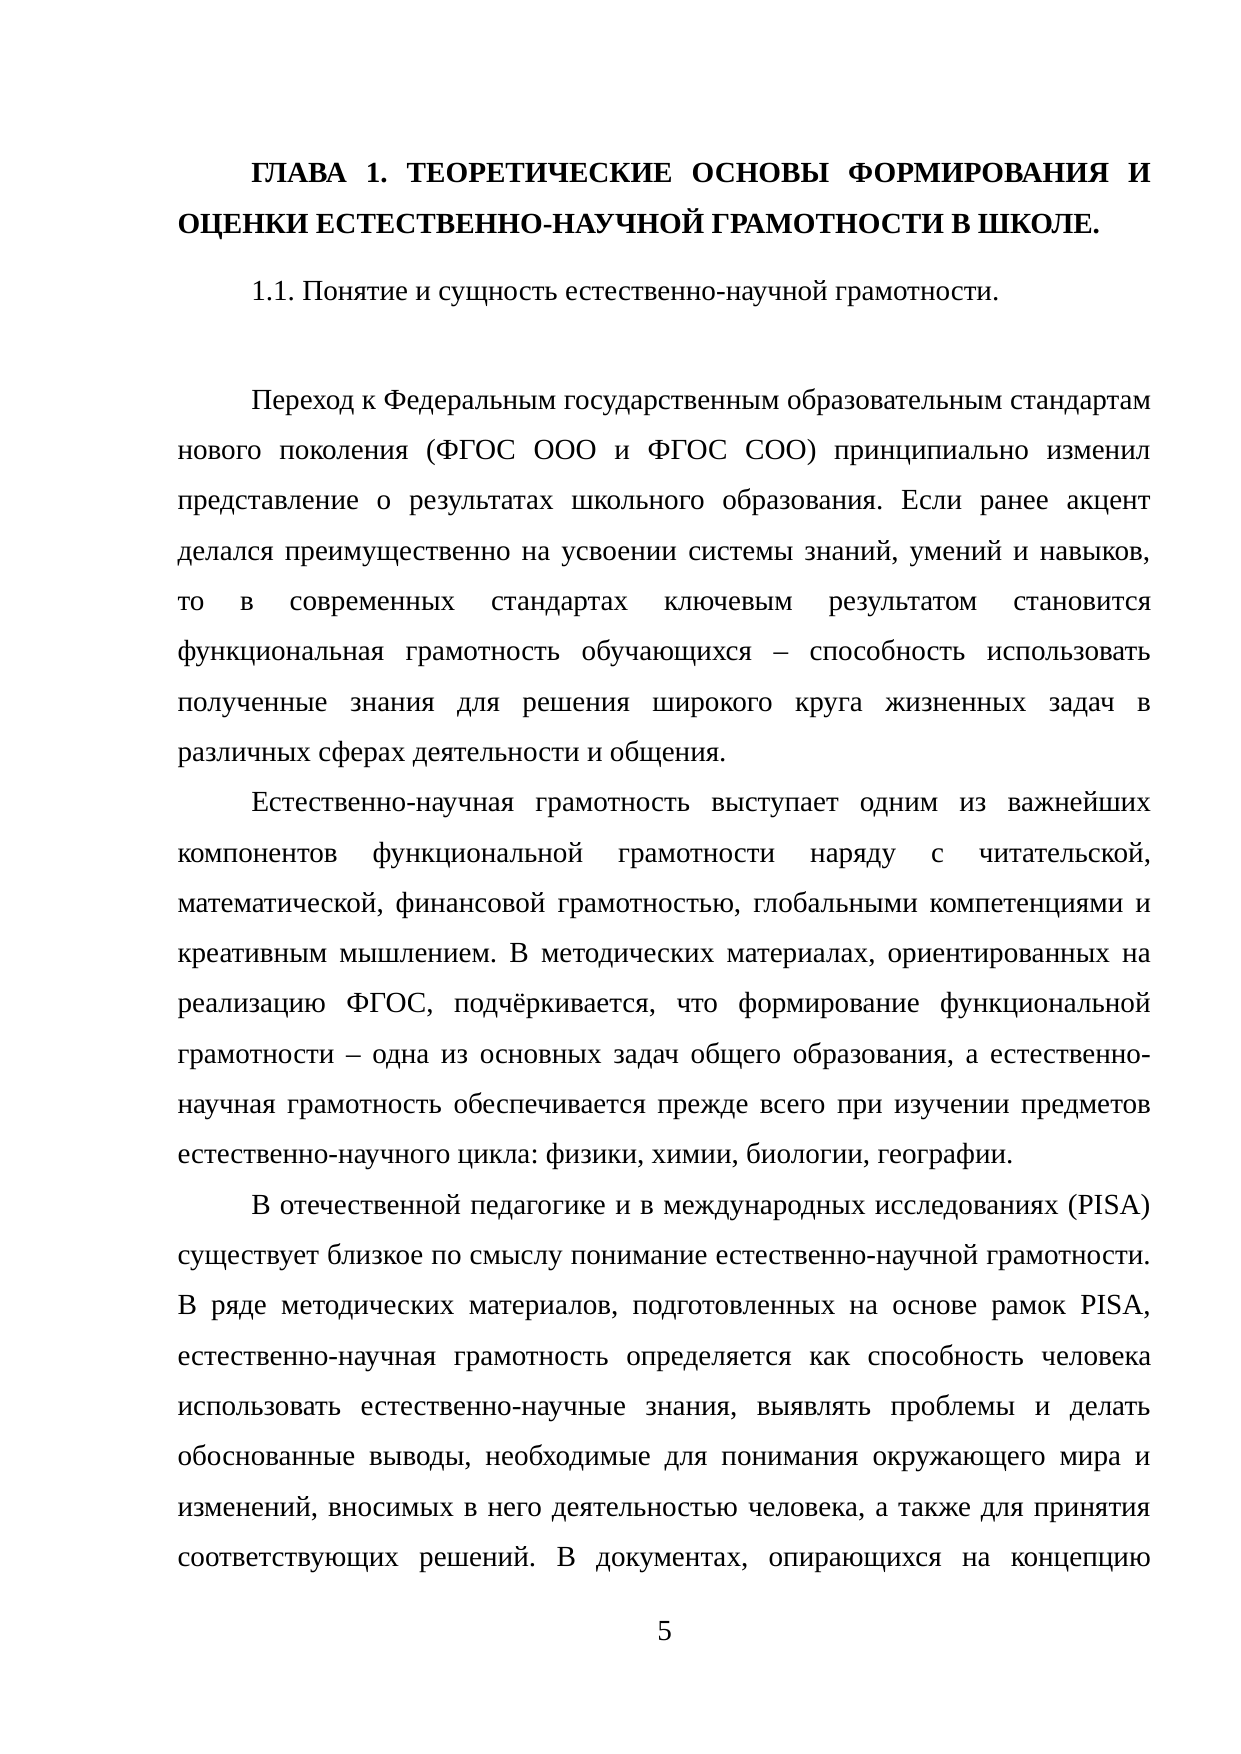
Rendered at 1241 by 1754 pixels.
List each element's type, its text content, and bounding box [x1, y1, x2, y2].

text Естественно-научная грамотность выступает одним из важнейших компонентов функциональной грамотности наряду с читательской, математической, финансовой грамотностью, глобальными компетенциями и креативным мышлением. В методических материалах, ориентированных на реализацию ФГОС, подчёркивается, что формирование функциональной грамотности – одна из основных задач общего образования, а естественно-научная грамотность обеспечивается прежде всего при изучении предметов естественно-научного цикла: физики, химии, биологии, географии. [177, 784, 1152, 1170]
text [177, 1187, 1152, 1573]
subtitle ГЛАВА 1. ТЕОРЕТИЧЕСКИЕ ОСНОВЫ ФОРМИРОВАНИЯ И ОЦЕНКИ ЕСТЕСТВЕННО-НАУЧНОЙ ГРАМОТНОСТИ В ШКОЛЕ. [177, 156, 1152, 239]
subtitle 1.1. Понятие и сущность естественно-научной грамотности. [177, 273, 1152, 306]
text Переход к Федеральным государственным образовательным стандартам нового поколения (ФГОС ООО и ФГОС СОО) принципиально изменил представление о результатах школьного образования. Если ранее акцент делался преимущественно на усвоении системы знаний, умений и навыков, то в современных стандартах ключевым результатом становится функциональная грамотность обучающихся – способность использовать полученные знания для решения широкого круга жизненных задач в различных сферах деятельности и общения. [177, 382, 1152, 768]
